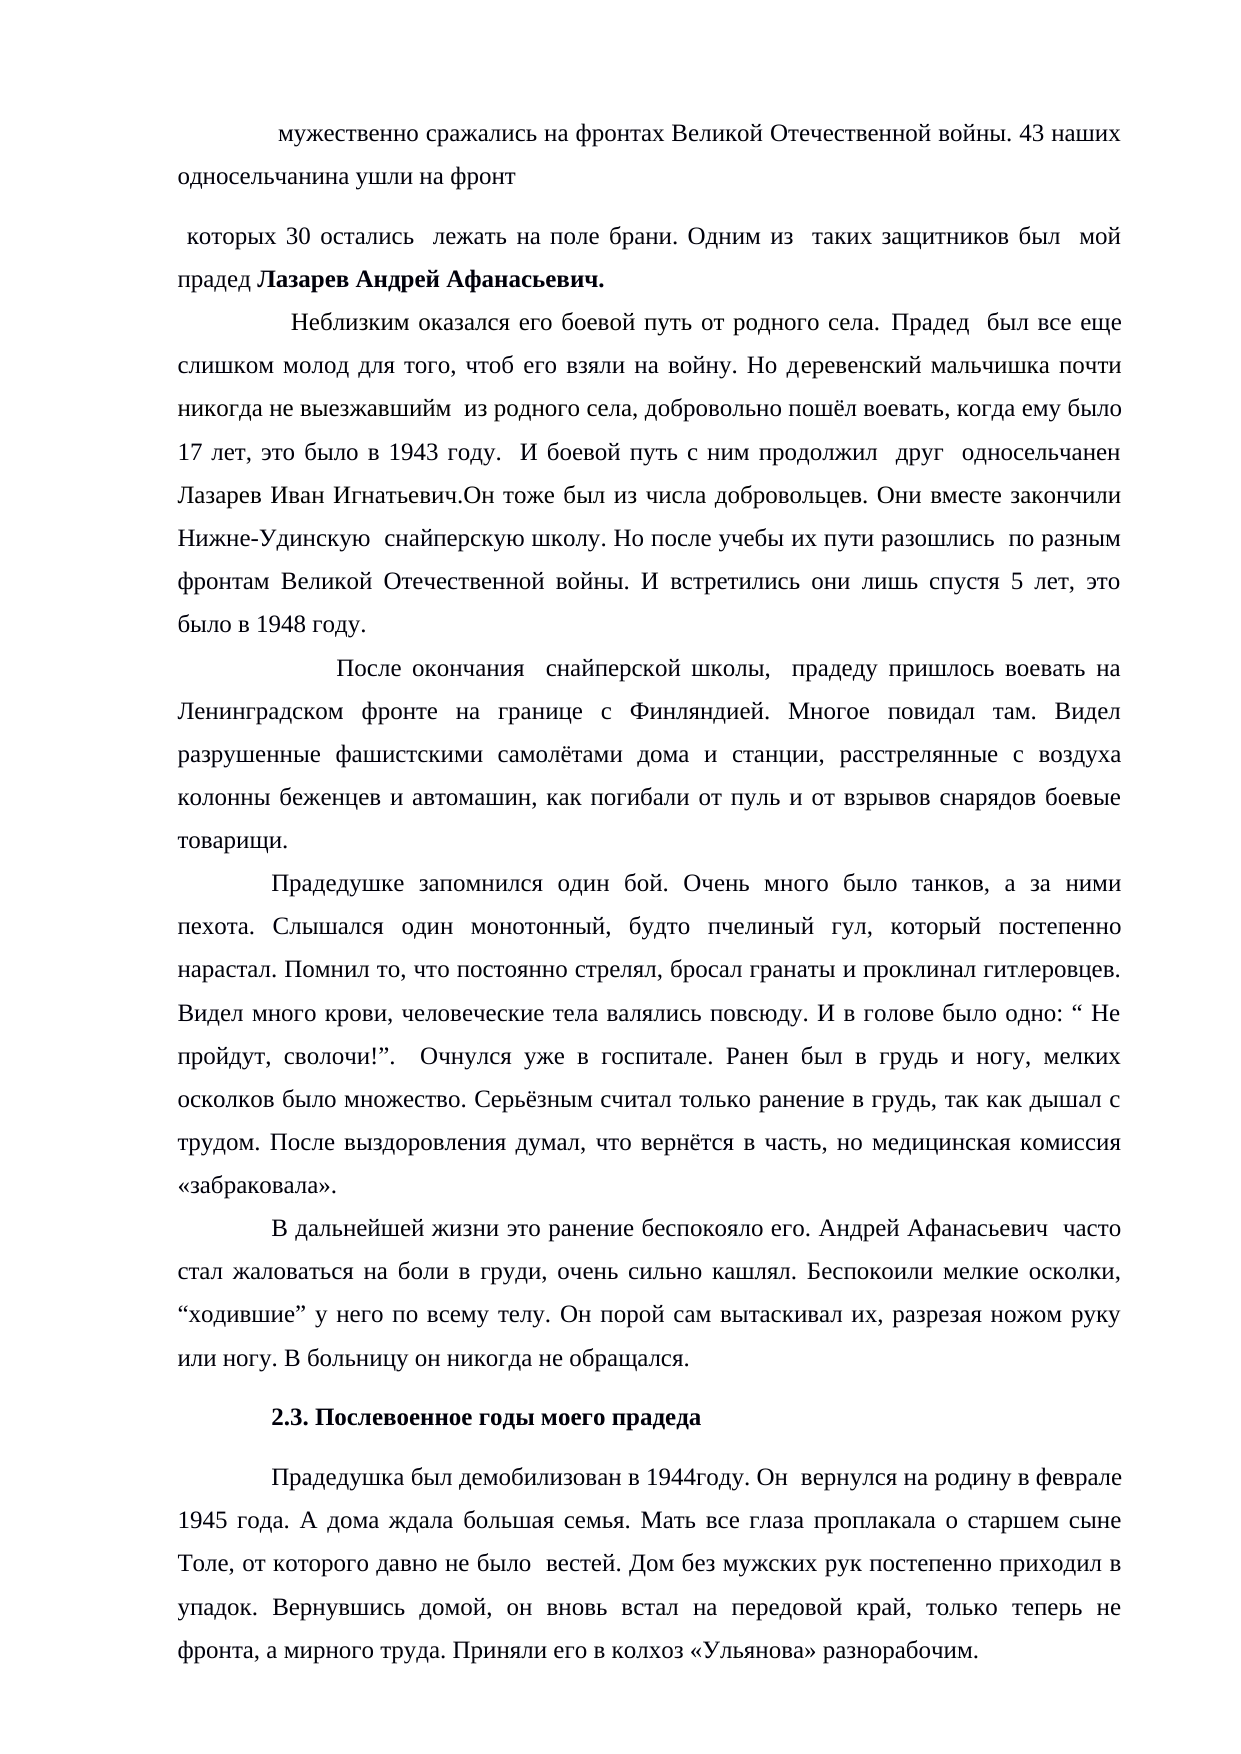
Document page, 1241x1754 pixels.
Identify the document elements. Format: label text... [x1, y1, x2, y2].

text 2.3. Послевоенное годы моего прадеда [177, 1402, 1122, 1431]
text Прадедушке запомнился один бой. Очень много было танков, а за ними пехота. Слышался один монотонный, будто пчелиный гул, который постепенно нарастал. Помнил то, что постоянно стрелял, бросал гранаты и проклинал гитлеровцев. Видел много крови, человеческие тела валялись повсюду. И в голове было одно: “ Не пройдут, сволочи!”. Очнулся уже в госпитале. Ранен был в грудь и ногу, мелких осколков было множество. Серьёзным считал только ранение в грудь, так как дышал с трудом. После выздоровления думал, что вернётся в часть, но медицинская комиссия «забраковала». [177, 868, 1122, 1199]
text мужественно сражались на фронтах Великой Отечественной войны. 43 наших односельчанина ушли на фронт [177, 118, 1122, 190]
text После окончания снайперской школы, прадеду пришлось воевать на Ленинградском фронте на границе с Финляндией. Многое повидал там. Видел разрушенные фашистскими самолётами дома и станции, расстрелянные с воздуха колонны беженцев и автомашин, как погибали от пуль и от взрывов снарядов боевые товарищи. [177, 653, 1122, 854]
text Прадедушка был демобилизован в 1944году. Он вернулся на родину в феврале 1945 года. А дома ждала большая семья. Мать все глаза проплакала о старшем сыне Толе, от которого давно не было вестей. Дом без мужских рук постепенно приходил в упадок. Вернувшись домой, он вновь встал на передовой край, только теперь не фронта, а мирного труда. Приняли его в колхоз «Ульянова» разнорабочим. [177, 1462, 1122, 1663]
text Неблизким оказался его боевой путь от родного села. Прадед был все еще слишком молод для того, чтоб его взяли на войну. Но деревенский мальчишка почти никогда не выезжавшийм из родного села, добровольно пошёл воевать, когда ему было 17 лет, это было в 1943 году. И боевой путь с ним продолжил друг односельчанен Лазарев Иван Игнатьевич.Он тоже был из числа добровольцев. Они вместе закончили Нижне-Удинскую снайперскую школу. Но после учебы их пути разошлись по разным фронтам Великой Отечественной войны. И встретились они лишь спустя 5 лет, это было в 1948 году. [177, 307, 1122, 638]
text В дальнейшей жизни это ранение беспокояло его. Андрей Афанасьевич часто стал жаловаться на боли в груди, очень сильно кашлял. Беспокоили мелкие осколки, “ходившие” у него по всему телу. Он порой сам вытаскивал их, разрезая ножом руку или ногу. В больницу он никогда не обращался. [177, 1213, 1122, 1371]
text которых 30 остались лежать на поле брани. Одним из таких защитников был мой прадед Лазарев Андрей Афанасьевич. [177, 221, 1122, 293]
